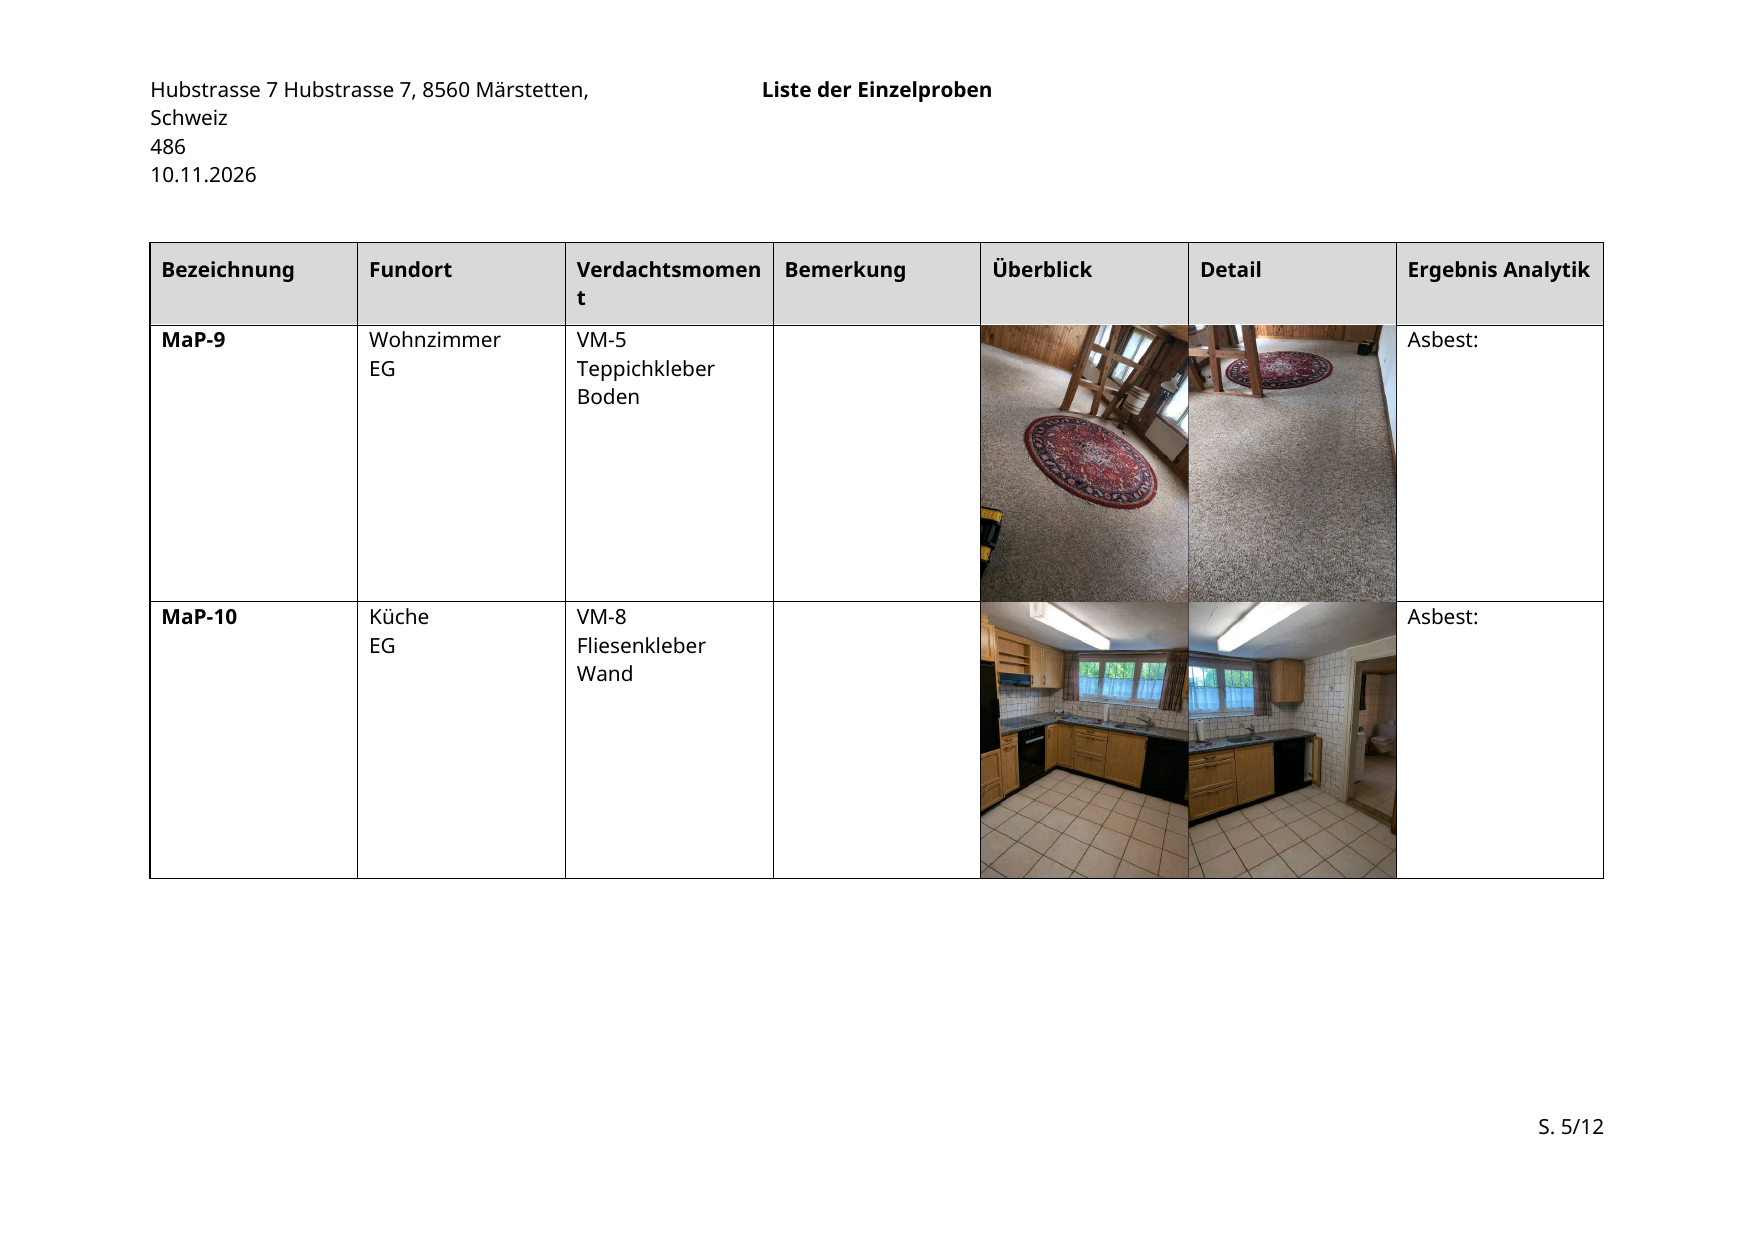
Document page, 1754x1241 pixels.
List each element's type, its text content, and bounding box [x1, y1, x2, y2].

table_header Fundort [358, 243, 565, 324]
table_header Ergebnis Analytik [1397, 243, 1603, 324]
table_cell VM-8 Fliesenkleber Wand [566, 602, 773, 878]
table_cell Küche EG [358, 602, 565, 878]
table_cell Asbest: [1397, 326, 1603, 601]
table_header Verdachtsmoment [566, 243, 773, 324]
table_cell VM-5 Teppichkleber Boden [566, 326, 773, 601]
table_header Detail [1189, 243, 1396, 324]
table_cell [774, 602, 980, 878]
table_header Bezeichnung [151, 243, 357, 324]
table_cell Wohnzimmer EG [358, 326, 565, 601]
table_cell Asbest: [1397, 602, 1603, 878]
table_header Bemerkung [774, 243, 980, 324]
table_cell MaP-9 [151, 326, 357, 601]
table_cell [774, 326, 980, 601]
picture [980, 325, 1397, 878]
table_cell MaP-10 [151, 602, 357, 878]
table_header Überblick [981, 243, 1188, 324]
